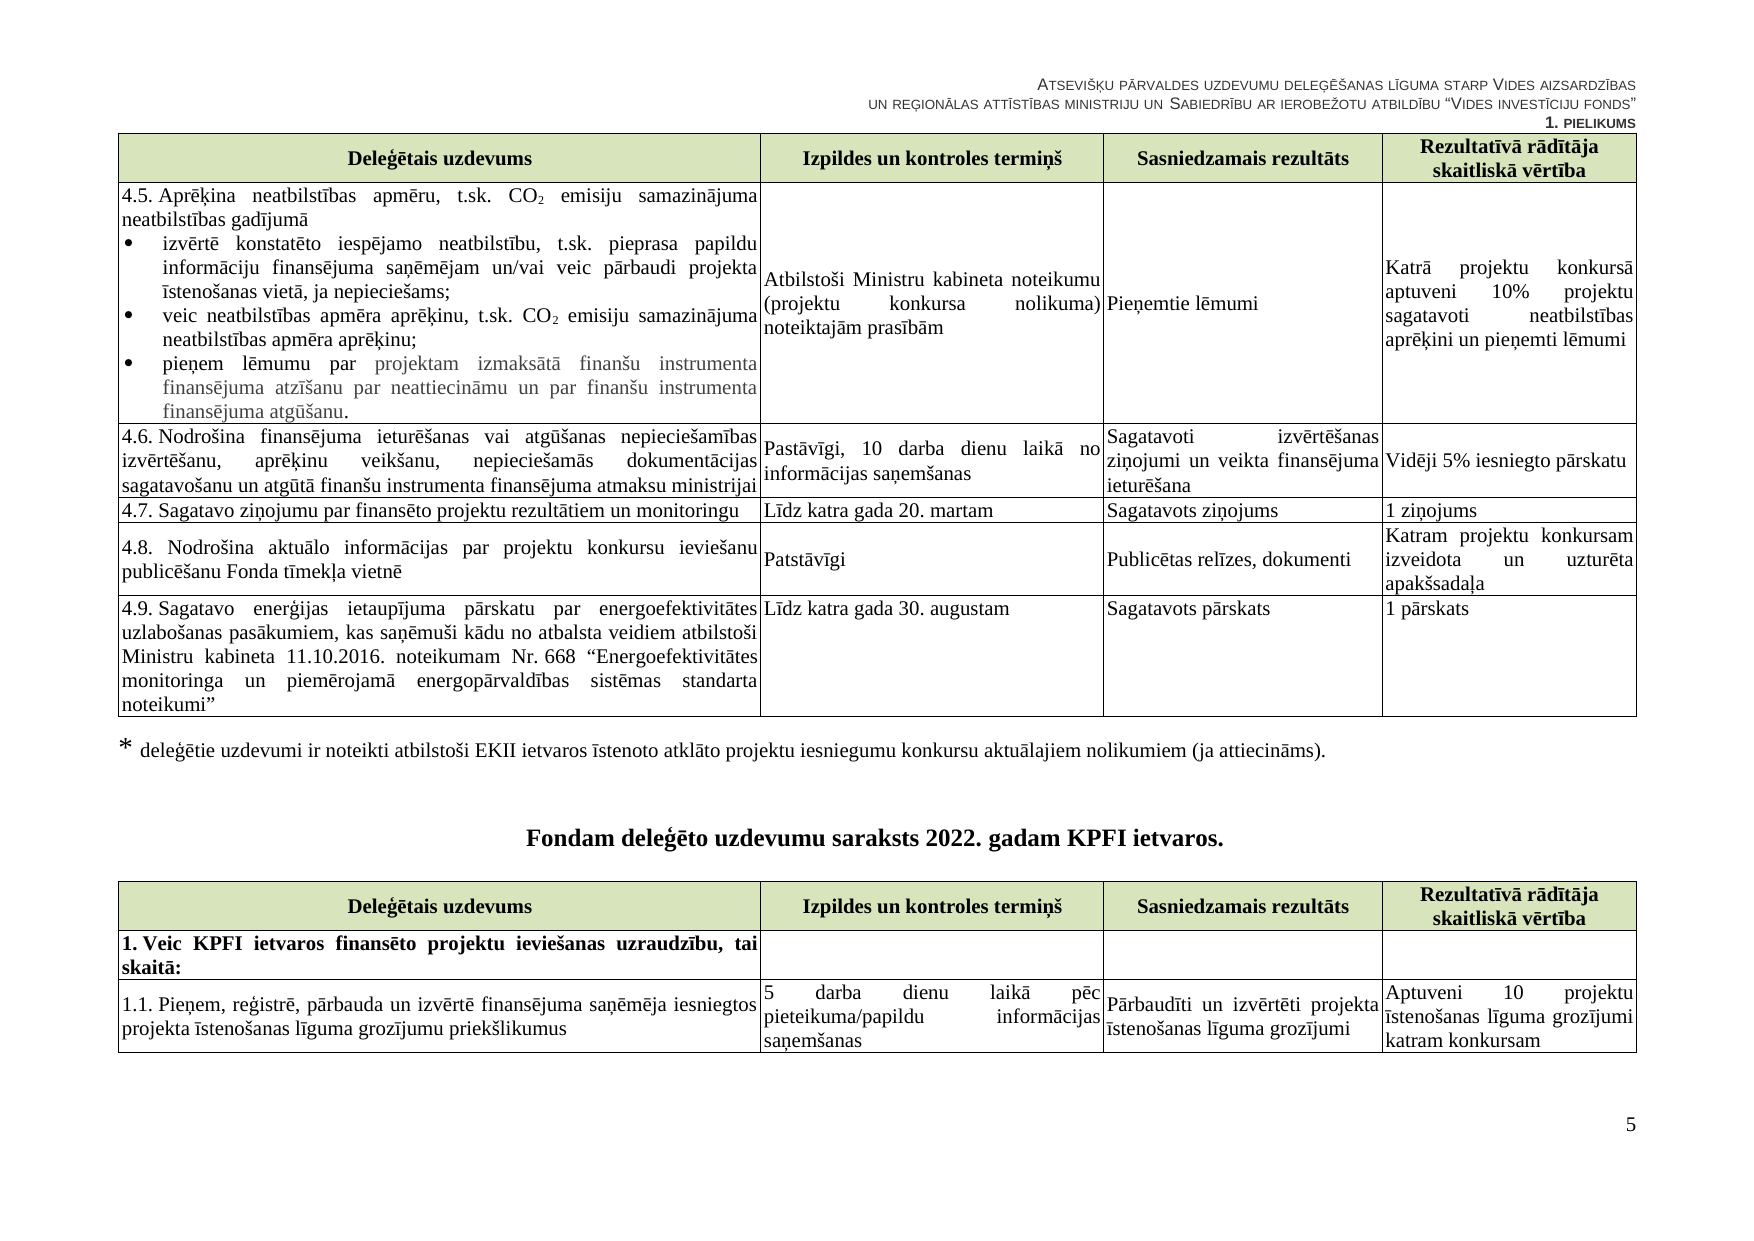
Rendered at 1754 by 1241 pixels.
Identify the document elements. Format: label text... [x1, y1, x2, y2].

table_cell Patstāvīgi [761, 523, 1103, 595]
table_cell [761, 931, 1103, 979]
table_cell 4.7. Sagatavo ziņojumu par finansēto projektu rezultātiem un monitoringu [119, 498, 760, 522]
table_header Deleģētais uzdevums [119, 134, 760, 182]
text * deleģētie uzdevumi ir noteikti atbilstoši EKII ietvaros īstenoto atklāto projektu iesniegumu konkursu aktuālajiem nolikumiem (ja attiecināms). [118, 730, 1636, 763]
table_cell Publicētas relīzes, dokumenti [1104, 523, 1382, 595]
table_cell Sagatavoti izvērtēšanas ziņojumi un veikta finansējuma ieturēšana [1104, 424, 1382, 497]
table_cell 1 pārskats [1383, 596, 1636, 716]
table_cell Katram projektu konkursam izveidota un uzturēta apakšsadaļa [1383, 523, 1636, 595]
table_cell Pieņemtie lēmumi [1104, 183, 1382, 423]
table_cell Vidēji 5% iesniegto pārskatu [1383, 424, 1636, 497]
table_cell 4.5. Aprēķina neatbilstības apmēru, t.sk. CO2 emisiju samazinājuma neatbilstības gadījumā izvērtē konstatēto iespējamo neatbilstību, t.sk. pieprasa papildu informāciju finansējuma saņēmējam un/vai veic pārbaudi projekta īstenošanas vietā, ja nepieciešams; veic neatbilstības apmēra aprēķinu, t.sk. CO2 emisiju samazinājuma neatbilstības apmēra aprēķinu; pieņem lēmumu par projektam izmaksātā finanšu instrumenta finansējuma atzīšanu par neattiecināmu un par finanšu instrumenta finansējuma atgūšanu. [119, 183, 760, 423]
table_cell [1104, 931, 1382, 979]
table_cell 4.6. Nodrošina finansējuma ieturēšanas vai atgūšanas nepieciešamības izvērtēšanu, aprēķinu veikšanu, nepieciešamās dokumentācijas sagatavošanu un atgūtā finanšu instrumenta finansējuma atmaksu ministrijai [119, 424, 760, 497]
table_cell 1.1. Pieņem, reģistrē, pārbauda un izvērtē finansējuma saņēmēja iesniegtos projekta īstenošanas līguma grozījumu priekšlikumus [119, 980, 760, 1052]
table_cell Atbilstoši Ministru kabineta noteikumu (projektu konkursa nolikuma) noteiktajām prasībām [761, 183, 1103, 423]
table_cell Pārbaudīti un izvērtēti projekta īstenošanas līguma grozījumi [1104, 980, 1382, 1052]
table_cell 4.8. Nodrošina aktuālo informācijas par projektu konkursu ieviešanu publicēšanu Fonda tīmekļa vietnē [119, 523, 760, 595]
table_header Sasniedzamais rezultāts [1104, 134, 1382, 182]
table_header Izpildes un kontroles termiņš [761, 882, 1103, 930]
table_header Deleģētais uzdevums [119, 882, 760, 930]
table_cell Līdz katra gada 20. martam [761, 498, 1103, 522]
table_cell 4.9. Sagatavo enerģijas ietaupījuma pārskatu par energoefektivitātes uzlabošanas pasākumiem, kas saņēmuši kādu no atbalsta veidiem atbilstoši Ministru kabineta 11.10.2016. noteikumam Nr. 668 “Energoefektivitātes monitoringa un piemērojamā energopārvaldības sistēmas standarta noteikumi” [119, 596, 760, 716]
table_cell 1. Veic KPFI ietvaros finansēto projektu ieviešanas uzraudzību, tai skaitā: [119, 931, 760, 979]
table_header Sasniedzamais rezultāts [1104, 882, 1382, 930]
text Fondam deleģēto uzdevumu saraksts 2022. gadam KPFI ietvaros. [118, 823, 1631, 852]
table_header Rezultatīvā rādītāja skaitliskā vērtība [1383, 134, 1636, 182]
table_cell 1 ziņojums [1383, 498, 1636, 522]
table_cell Pastāvīgi, 10 darba dienu laikā no informācijas saņemšanas [761, 424, 1103, 497]
table_cell [1383, 931, 1636, 979]
table_cell 5 darba dienu laikā pēc pieteikuma/papildu informācijas saņemšanas [761, 980, 1103, 1052]
table_cell Sagatavots ziņojums [1104, 498, 1382, 522]
table_cell Katrā projektu konkursā aptuveni 10% projektu sagatavoti neatbilstības aprēķini un pieņemti lēmumi [1383, 183, 1636, 423]
table_cell Līdz katra gada 30. augustam [761, 596, 1103, 716]
table_header Izpildes un kontroles termiņš [761, 134, 1103, 182]
table_cell Aptuveni 10 projektu īstenošanas līguma grozījumi katram konkursam [1383, 980, 1636, 1052]
table_header Rezultatīvā rādītāja skaitliskā vērtība [1383, 882, 1636, 930]
table_cell Sagatavots pārskats [1104, 596, 1382, 716]
